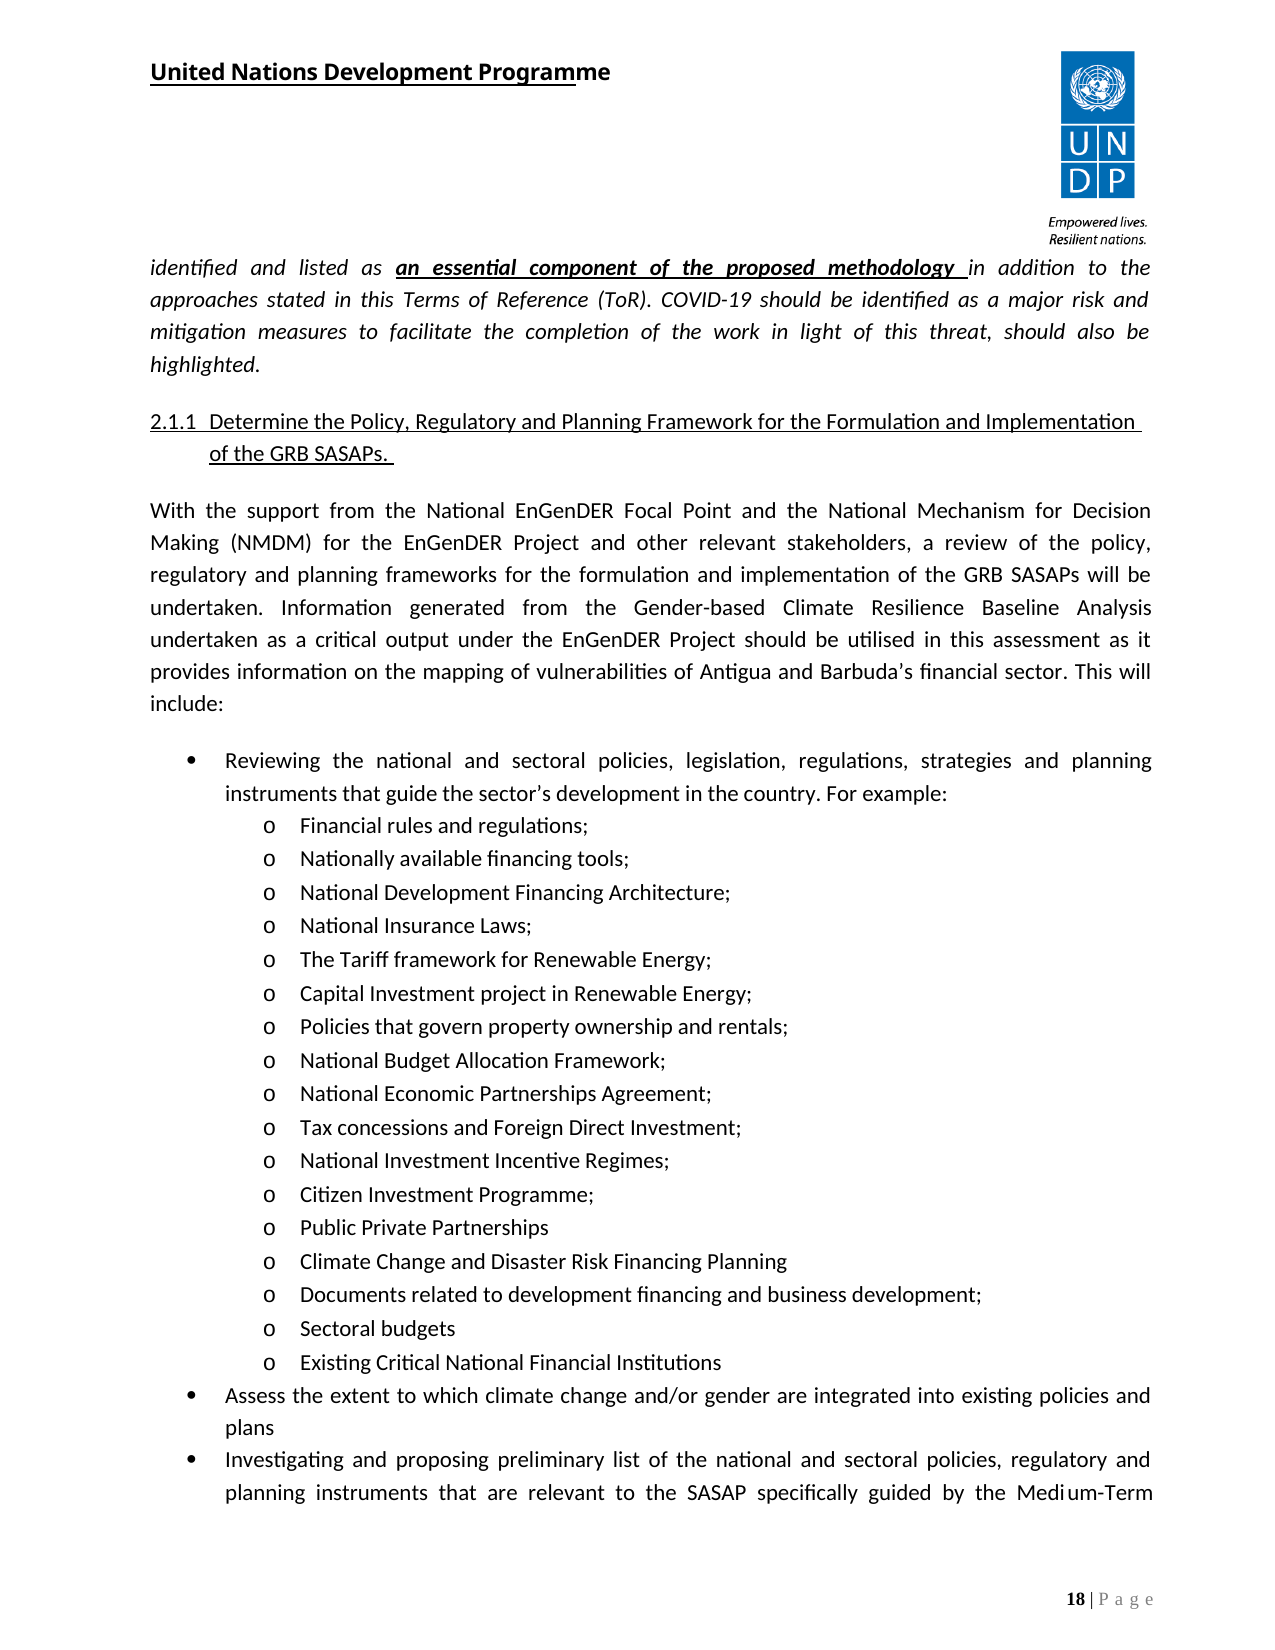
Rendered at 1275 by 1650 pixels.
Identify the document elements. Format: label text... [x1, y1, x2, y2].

list Tax concessions and Foreign Direct Investment; [262, 1113, 1153, 1142]
list Climate Change and Disaster Risk Financing Planning [262, 1247, 1153, 1276]
list Reviewing the national and sectoral policies, legislation, regulations, strategies and planning instruments that guide the sector’s development in the country. For example: [187, 747, 1153, 807]
list The Tariff framework for Renewable Energy; [262, 945, 1153, 974]
list Policies that govern property ownership and rentals; [262, 1012, 1153, 1041]
picture [1043, 47, 1149, 248]
text With the support from the National EnGenDER Focal Point and the National Mechanism for Decision Making (NMDM) for the EnGenDER Project and other relevant stakeholders, a review of the policy, regulatory and planning frameworks for the formulation and implementation of the GRB SASAPs will be undertaken. Information generated from the Gender-based Climate Resilience Baseline Analysis undertaken as a critical output under the EnGenDER Project should be utilised in this assessment as it provides information on the mapping of vulnerabilities of Antigua and Barbuda’s financial sector. This will include: [150, 496, 1153, 717]
list Existing Critical National Financial Institutions [262, 1348, 1153, 1377]
list National Budget Allocation Framework; [262, 1046, 1153, 1075]
list National Development Financing Architecture; [262, 878, 1153, 907]
list National Economic Partnerships Agreement; [262, 1079, 1153, 1108]
list Assess the extent to which climate change and/or gender are integrated into existing policies and plans [187, 1381, 1153, 1441]
list Documents related to development financing and business development; [262, 1281, 1153, 1310]
list Capital Investment project in Renewable Energy; [262, 979, 1153, 1008]
list National Investment Incentive Regimes; [262, 1146, 1153, 1176]
list Sectoral budgets [262, 1314, 1153, 1343]
list Public Private Partnerships [262, 1213, 1153, 1243]
list Citizen Investment Programme; [262, 1180, 1153, 1209]
list 2.1.1 Determine the Policy, Regulatory and Planning Framework for the Formulation and Implementation of the GRB SASAPs. [150, 407, 1153, 467]
list National Insurance Laws; [262, 912, 1153, 941]
list Financial rules and regulations; [262, 811, 1153, 840]
list Nationally available financing tools; [262, 844, 1153, 874]
